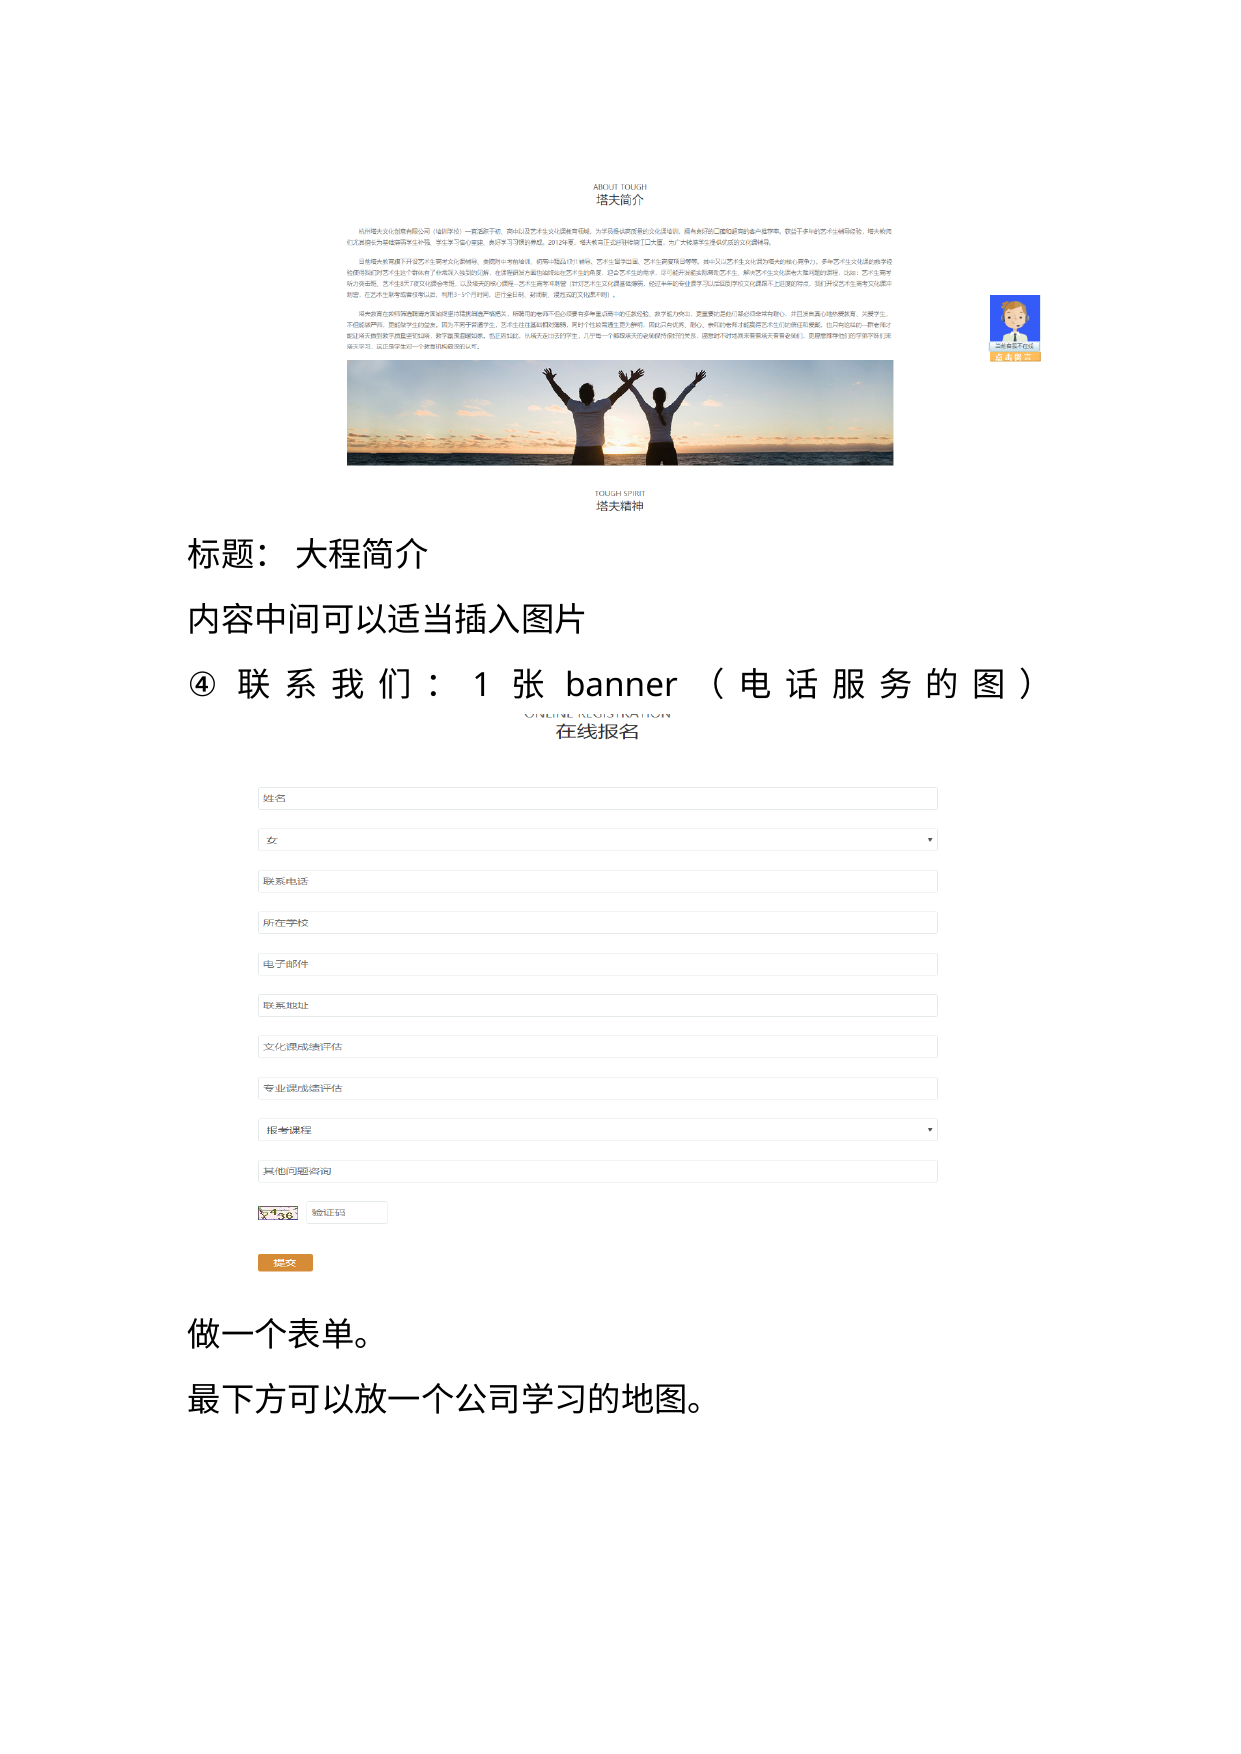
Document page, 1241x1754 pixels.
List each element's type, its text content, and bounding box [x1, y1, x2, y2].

text 最下方可以放一个公司学习的地图。 [187, 1364, 1053, 1429]
picture [187, 714, 1052, 1285]
picture [187, 162, 1050, 511]
text 做一个表单。 [187, 1299, 1053, 1364]
text 内容中间可以适当插入图片 [187, 584, 1053, 649]
text 标题： 大程简介 [187, 519, 1053, 584]
